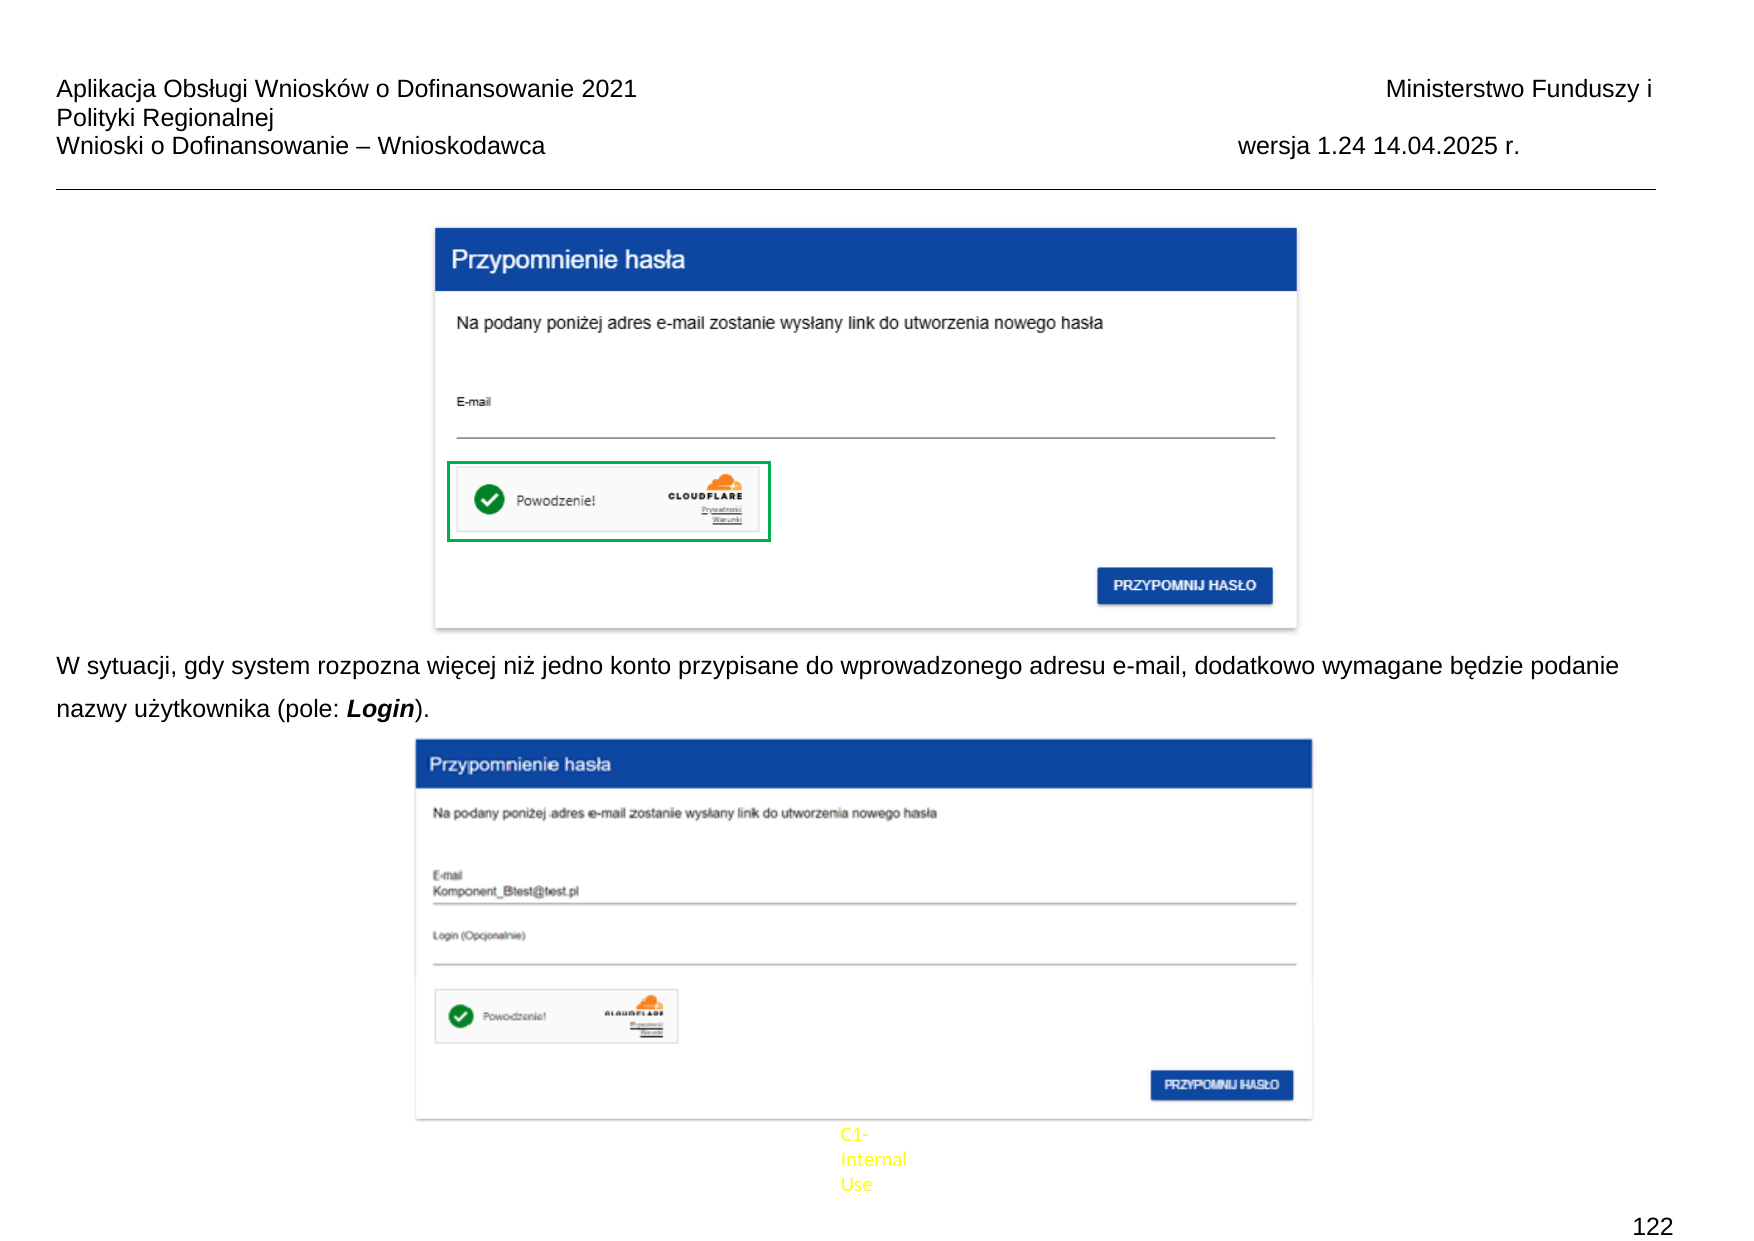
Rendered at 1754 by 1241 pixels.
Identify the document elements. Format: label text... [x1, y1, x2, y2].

picture [429, 218, 1307, 637]
text W sytuacji, gdy system rozpozna więcej niż jedno konto przypisane do wprowadzonego adresu e-mail, dodatkowo wymagane będzie podanie nazwy użytkownika (pole: Login). [56, 651, 1674, 723]
picture [413, 737, 1317, 1127]
